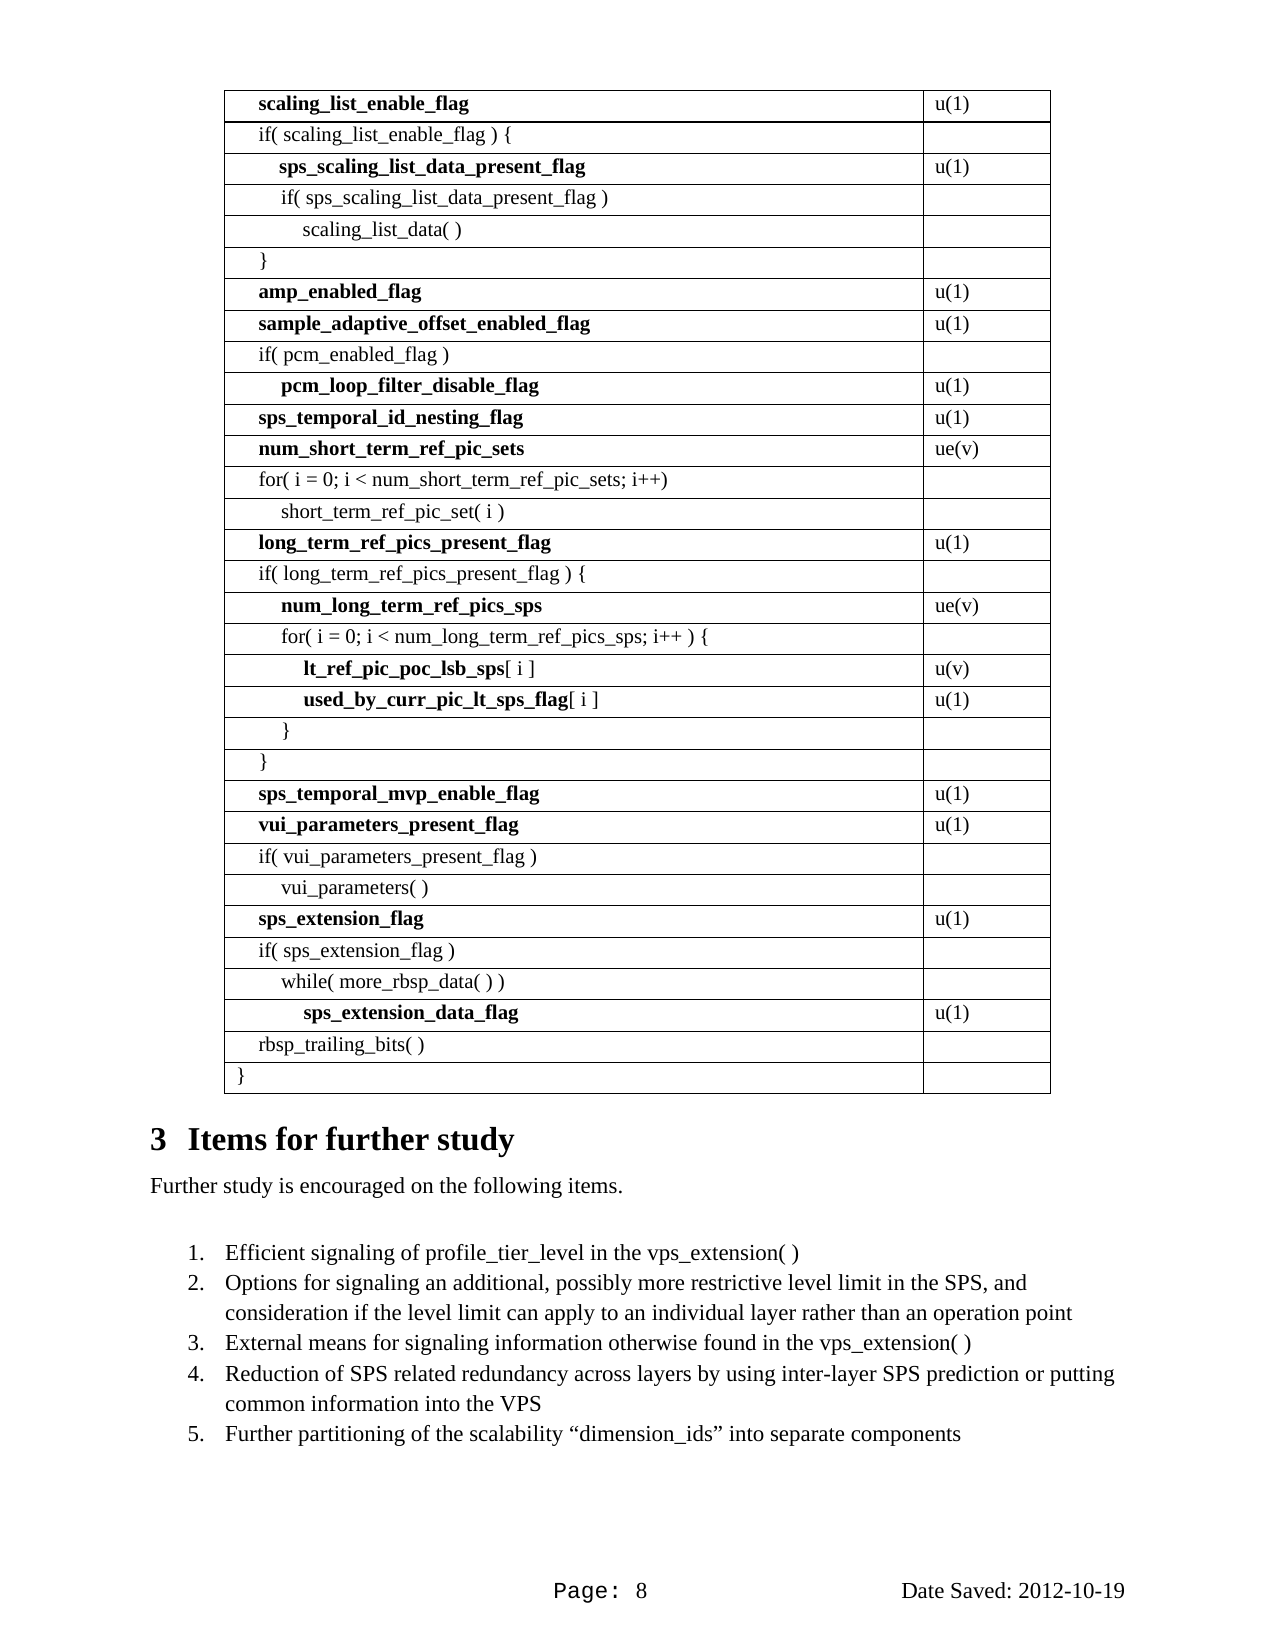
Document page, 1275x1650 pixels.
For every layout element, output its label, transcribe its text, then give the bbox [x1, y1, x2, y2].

table_cell pcm_loop_filter_disable_flag [225, 373, 923, 403]
table_cell sps_scaling_list_data_present_flag [225, 154, 923, 184]
table_cell if( long_term_ref_pics_present_flag ) { [225, 561, 923, 592]
table_cell [924, 123, 1050, 153]
table_cell u(1) [924, 906, 1050, 937]
table_cell u(1) [924, 311, 1050, 341]
table_cell if( scaling_list_enable_flag ) { [225, 123, 923, 153]
table_cell rbsp_trailing_bits( ) [225, 1032, 923, 1062]
table_cell u(1) [924, 91, 1050, 121]
table_cell [924, 750, 1050, 780]
table_cell [924, 499, 1050, 529]
text Further study is encouraged on the following items. [150, 1172, 1125, 1198]
table_cell u(v) [924, 655, 1050, 686]
table_cell num_long_term_ref_pics_sps [225, 593, 923, 623]
table_cell u(1) [924, 279, 1050, 309]
table_cell for( i = 0; i < num_long_term_ref_pics_sps; i++ ) { [225, 624, 923, 654]
table_cell [924, 718, 1050, 748]
table_cell } [225, 248, 923, 278]
table_cell [924, 342, 1050, 372]
table_cell } [225, 750, 923, 780]
table_cell scaling_list_enable_flag [225, 91, 923, 121]
table_cell u(1) [924, 154, 1050, 184]
table_cell [924, 185, 1050, 215]
table_cell sps_temporal_mvp_enable_flag [225, 781, 923, 811]
table_cell sps_temporal_id_nesting_flag [225, 405, 923, 435]
table_cell long_term_ref_pics_present_flag [225, 530, 923, 560]
table_cell [924, 969, 1050, 999]
table_cell for( i = 0; i < num_short_term_ref_pic_sets; i++) [225, 467, 923, 498]
table_cell short_term_ref_pic_set( i ) [225, 499, 923, 529]
table_cell sps_extension_data_flag [225, 1000, 923, 1031]
table_cell lt_ref_pic_poc_lsb_sps[ i ] [225, 655, 923, 686]
table_cell sample_adaptive_offset_enabled_flag [225, 311, 923, 341]
list External means for signaling information otherwise found in the vps_extension( ) [187, 1329, 1125, 1356]
subtitle Items for further study [150, 1119, 1125, 1158]
table_cell sps_extension_flag [225, 906, 923, 937]
table_cell if( sps_extension_flag ) [225, 938, 923, 968]
table_cell while( more_rbsp_data( ) ) [225, 969, 923, 999]
table_cell [924, 248, 1050, 278]
table_cell ue(v) [924, 593, 1050, 623]
table_cell if( sps_scaling_list_data_present_flag ) [225, 185, 923, 215]
table_cell vui_parameters( ) [225, 875, 923, 905]
table_cell u(1) [924, 373, 1050, 403]
table_cell u(1) [924, 530, 1050, 560]
table_cell num_short_term_ref_pic_sets [225, 436, 923, 466]
table_cell [924, 844, 1050, 874]
table_cell if( vui_parameters_present_flag ) [225, 844, 923, 874]
table_cell [924, 1032, 1050, 1062]
table_cell [924, 875, 1050, 905]
table_cell ue(v) [924, 436, 1050, 466]
table_cell u(1) [924, 1000, 1050, 1031]
table_cell u(1) [924, 812, 1050, 842]
list Options for signaling an additional, possibly more restrictive level limit in the SPS, and consideration if the level limit can apply to an individual layer rather than an operation point [187, 1269, 1125, 1326]
list Reduction of SPS related redundancy across layers by using inter-layer SPS prediction or putting common information into the VPS [187, 1359, 1125, 1416]
table_cell if( pcm_enabled_flag ) [225, 342, 923, 372]
table_cell u(1) [924, 781, 1050, 811]
table_cell [924, 1063, 1050, 1093]
table_cell vui_parameters_present_flag [225, 812, 923, 842]
table_cell [924, 561, 1050, 592]
table_cell amp_enabled_flag [225, 279, 923, 309]
table_cell [924, 216, 1050, 247]
table_cell [924, 938, 1050, 968]
table_cell u(1) [924, 687, 1050, 717]
table_cell u(1) [924, 405, 1050, 435]
table_cell [924, 467, 1050, 498]
table_cell } [225, 1063, 923, 1093]
table_cell [924, 624, 1050, 654]
table_cell used_by_curr_pic_lt_sps_flag[ i ] [225, 687, 923, 717]
table_cell } [225, 718, 923, 748]
list Efficient signaling of profile_tier_level in the vps_extension( ) [187, 1239, 1125, 1265]
list Further partitioning of the scalability “dimension_ids” into separate components [187, 1420, 1125, 1446]
table_cell scaling_list_data( ) [225, 216, 923, 247]
